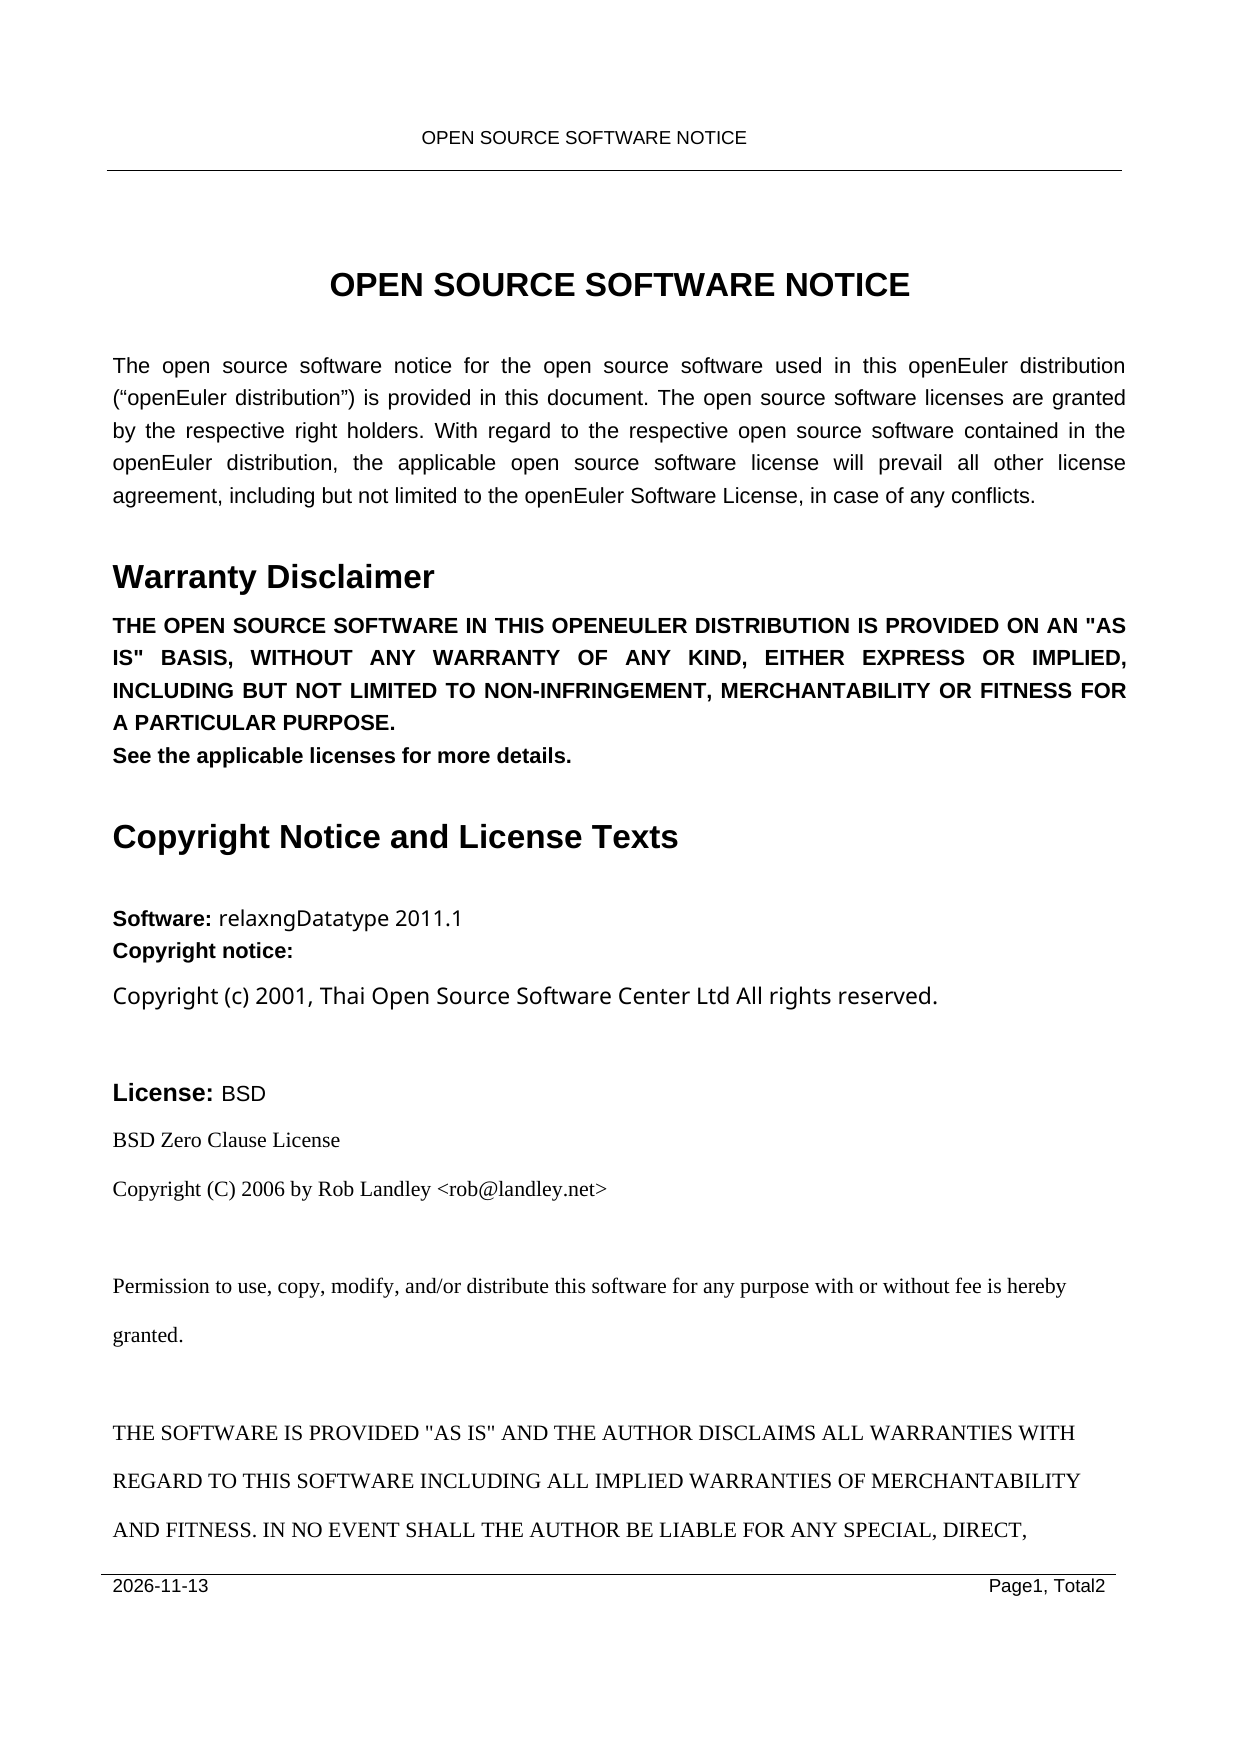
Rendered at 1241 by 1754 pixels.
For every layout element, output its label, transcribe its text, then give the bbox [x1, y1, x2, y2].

text Copyright notice: [112, 934, 1128, 966]
text OPEN SOURCE SOFTWARE NOTICE [112, 251, 1128, 316]
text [112, 1123, 1128, 1546]
text License: BSD [112, 1077, 1128, 1109]
text Warranty Disclaimer [112, 544, 1128, 609]
text THE OPEN SOURCE SOFTWARE IN THIS OPENEULER DISTRIBUTION IS PROVIDED ON AN "AS IS" BASIS, WITHOUT ANY WARRANTY OF ANY KIND, EITHER EXPRESS OR IMPLIED, INCLUDING BUT NOT LIMITED TO NON-INFRINGEMENT, MERCHANTABILITY OR FITNESS FOR A PARTICULAR PURPOSE. See the applicable licenses for more details. [112, 609, 1128, 771]
text Copyright (c) 2001, Thai Open Source Software Center Ltd All rights reserved. [112, 979, 1128, 1060]
text Copyright Notice and License Texts [112, 804, 1128, 869]
text Software: relaxngDatatype 2011.1 [112, 901, 1128, 934]
text The open source software notice for the open source software used in this openEuler distribution (“openEuler distribution”) is provided in this document. The open source software licenses are granted by the respective right holders. With regard to the respective open source software contained in the openEuler distribution, the applicable open source software license will prevail all other license agreement, including but not limited to the openEuler Software License, in case of any conflicts. [112, 349, 1128, 511]
